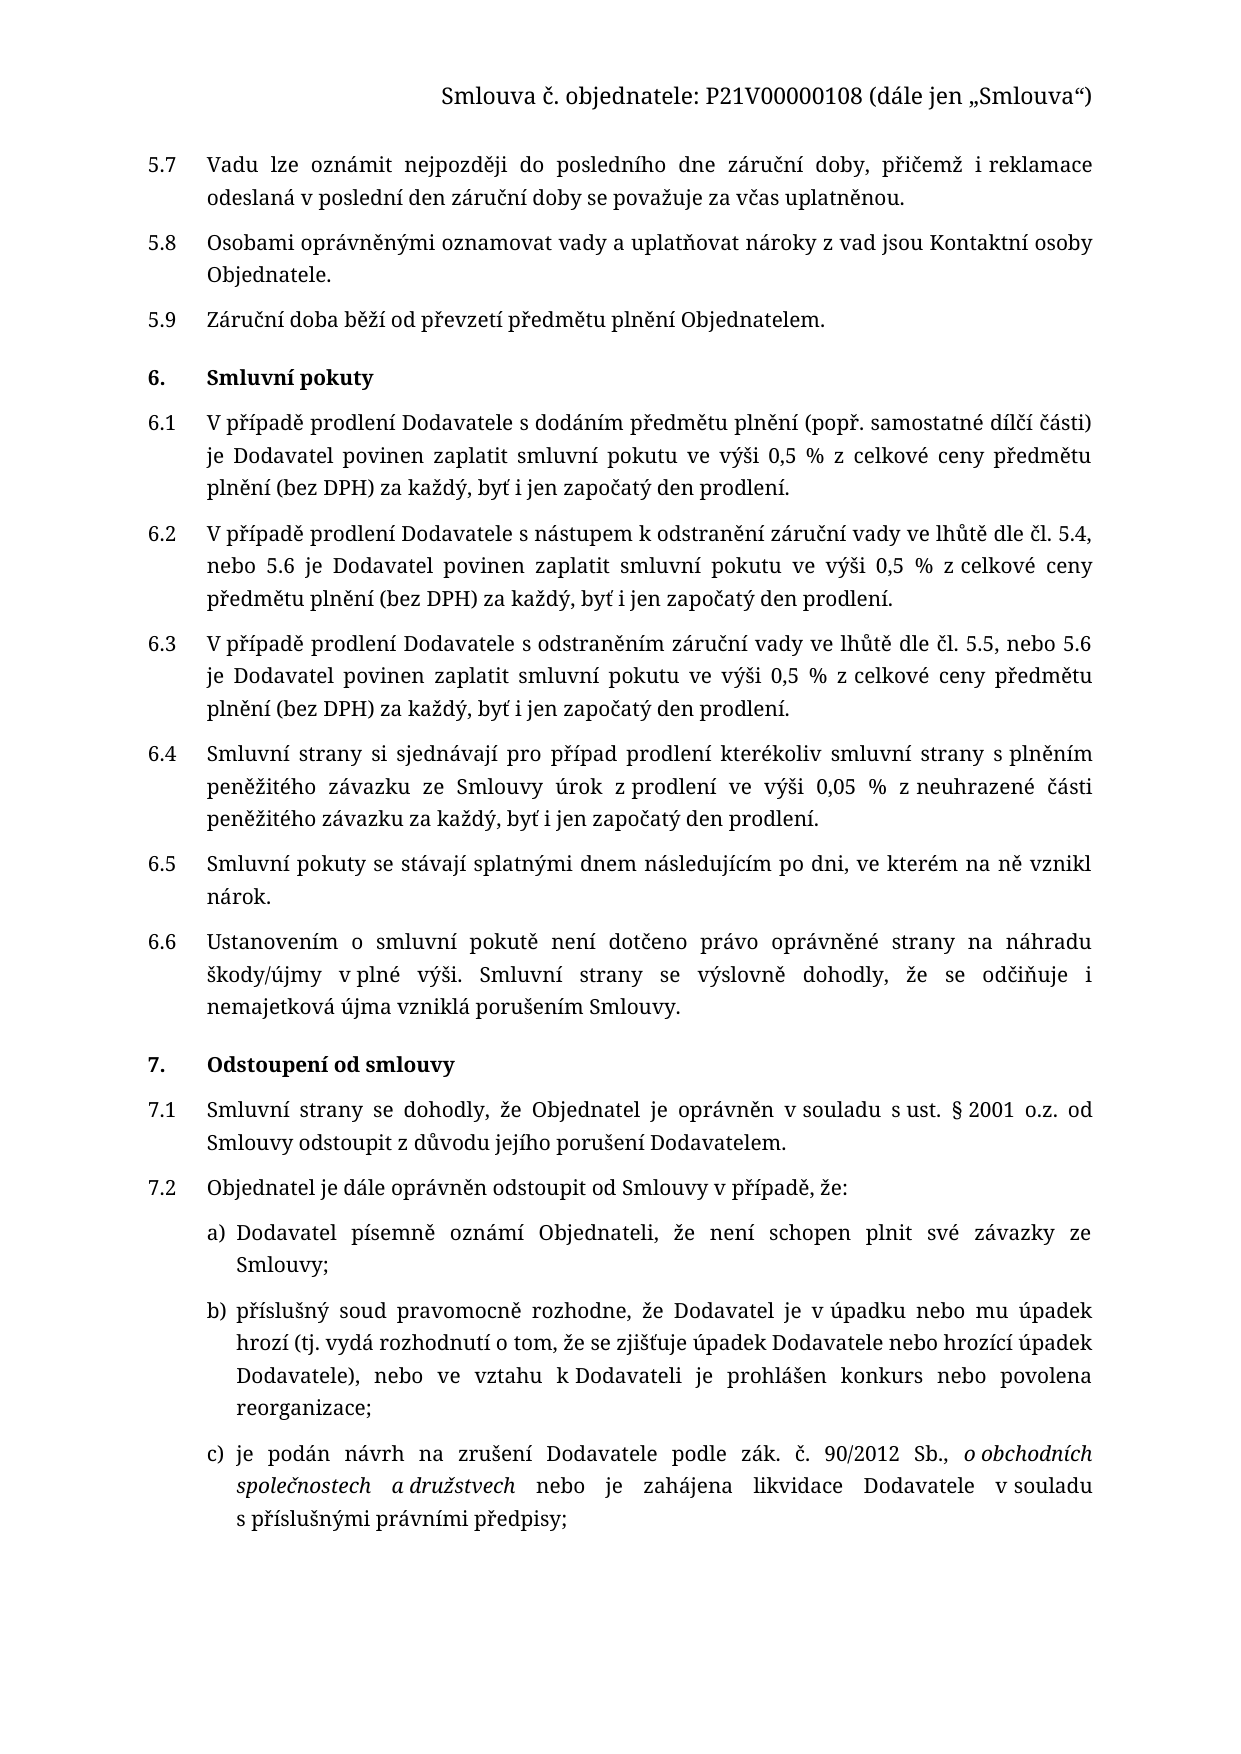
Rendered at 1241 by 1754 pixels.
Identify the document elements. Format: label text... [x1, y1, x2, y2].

list Dodavatel písemně oznámí Objednateli, že není schopen plnit své závazky ze Smlouvy; [207, 1218, 1093, 1279]
list Smluvní pokuty [148, 363, 1093, 392]
list Objednatel je dále oprávněn odstoupit od Smlouvy v případě, že: [148, 1173, 1093, 1201]
list V případě prodlení Dodavatele s dodáním předmětu plnění (popř. samostatné dílčí části) je Dodavatel povinen zaplatit smluvní pokutu ve výši 0,5 % z celkové ceny předmětu plnění (bez DPH) za každý, byť i jen započatý den prodlení. [148, 408, 1093, 502]
list V případě prodlení Dodavatele s nástupem k odstranění záruční vady ve lhůtě dle čl. 5.4, nebo 5.6 je Dodavatel povinen zaplatit smluvní pokutu ve výši 0,5 % z celkové ceny předmětu plnění (bez DPH) za každý, byť i jen započatý den prodlení. [148, 519, 1093, 612]
list Smluvní strany si sjednávají pro případ prodlení kterékoliv smluvní strany s plněním peněžitého závazku ze Smlouvy úrok z prodlení ve výši 0,05 % z neuhrazené části peněžitého závazku za každý, byť i jen započatý den prodlení. [148, 739, 1093, 833]
list V případě prodlení Dodavatele s odstraněním záruční vady ve lhůtě dle čl. 5.5, nebo 5.6 je Dodavatel povinen zaplatit smluvní pokutu ve výši 0,5 % z celkové ceny předmětu plnění (bez DPH) za každý, byť i jen započatý den prodlení. [148, 629, 1093, 723]
list Ustanovením o smluvní pokutě není dotčeno právo oprávněné strany na náhradu škody/újmy v plné výši. Smluvní strany se výslovně dohodly, že se odčiňuje i nemajetková újma vzniklá porušením Smlouvy. [148, 927, 1093, 1021]
list Vadu lze oznámit nejpozději do posledního dne záruční doby, přičemž i reklamace odeslaná v poslední den záruční doby se považuje za včas uplatněnou. [148, 150, 1093, 211]
list příslušný soud pravomocně rozhodne, že Dodavatel je v úpadku nebo mu úpadek hrozí (tj. vydá rozhodnutí o tom, že se zjišťuje úpadek Dodavatele nebo hrozící úpadek Dodavatele), nebo ve vztahu k Dodavateli je prohlášen konkurs nebo povolena reorganizace; [207, 1296, 1093, 1422]
list Záruční doba běží od převzetí předmětu plnění Objednatelem. [148, 306, 1093, 334]
list Osobami oprávněnými oznamovat vady a uplatňovat nároky z vad jsou Kontaktní osoby Objednatele. [148, 228, 1093, 289]
list je podán návrh na zrušení Dodavatele podle zák. č. 90/2012 Sb., o obchodních společnostech a družstvech nebo je zahájena likvidace Dodavatele v souladu s příslušnými právními předpisy; [207, 1439, 1093, 1532]
list Smluvní strany se dohodly, že Objednatel je oprávněn v souladu s ust. § 2001 o.z. od Smlouvy odstoupit z důvodu jejího porušení Dodavatelem. [148, 1095, 1093, 1156]
list Smluvní pokuty se stávají splatnými dnem následujícím po dni, ve kterém na ně vznikl nárok. [148, 849, 1093, 911]
list Odstoupení od smlouvy [148, 1050, 1093, 1078]
